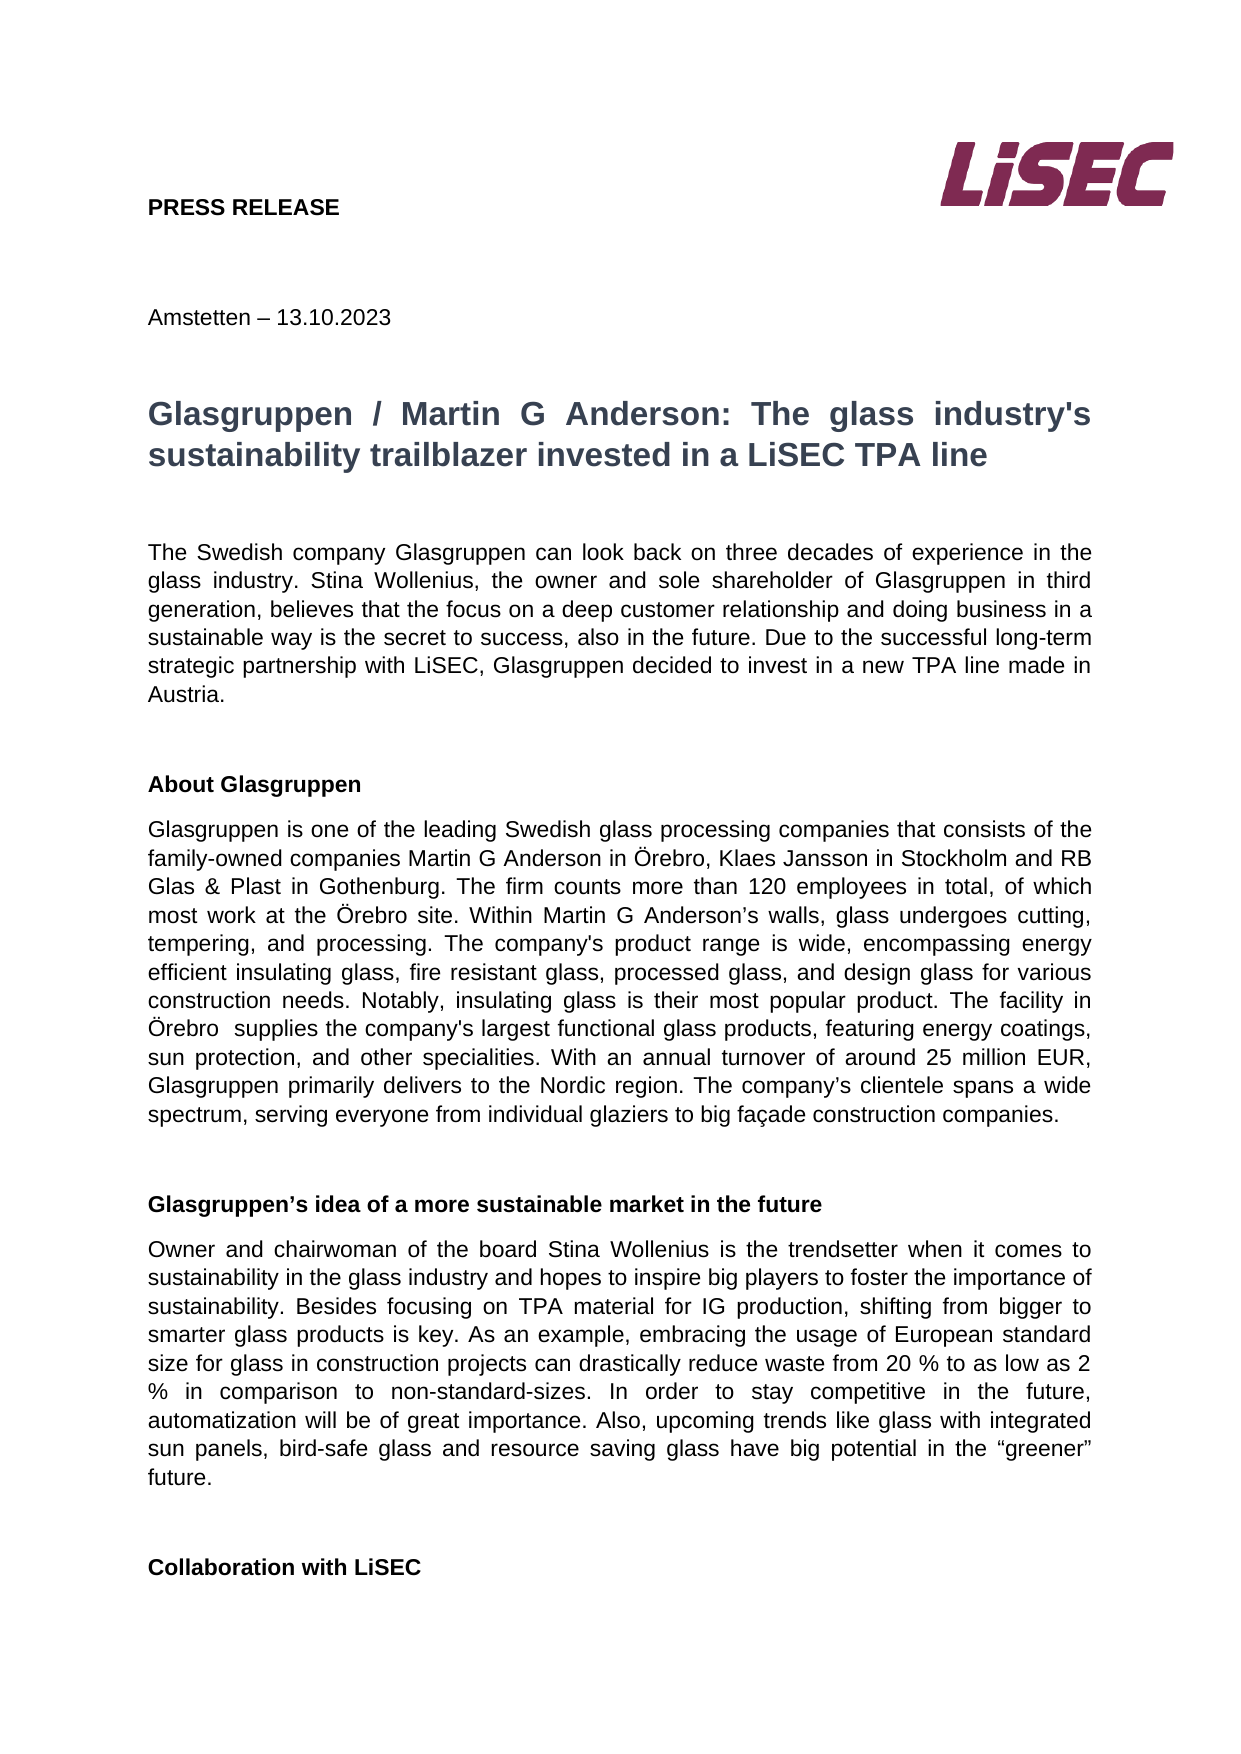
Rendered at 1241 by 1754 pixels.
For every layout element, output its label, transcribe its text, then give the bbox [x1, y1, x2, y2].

text Owner and chairwoman of the board Stina Wollenius is the trendsetter when it comes to sustainability in the glass industry and hopes to inspire big players to foster the importance of sustainability. Besides focusing on TPA material for IG production, shifting from bigger to smarter glass products is key. As an example, embracing the usage of European standard size for glass in construction projects can drastically reduce waste from 20 % to as low as 2 % in comparison to non-standard-sizes. In order to stay competitive in the future, automatization will be of great importance. Also, upcoming trends like glass with integrated sun panels, bird-safe glass and resource saving glass have big potential in the “greener” future. [148, 1236, 1093, 1490]
text Glasgruppen’s idea of a more sustainable market in the future [148, 1191, 1093, 1217]
text About Glasgruppen [148, 771, 1093, 797]
text Collaboration with LiSEC [148, 1554, 1093, 1580]
text The Swedish company Glasgruppen can look back on three decades of experience in the glass industry. Stina Wollenius, the owner and sole shareholder of Glasgruppen in third generation, believes that the focus on a deep customer relationship and doing business in a sustainable way is the secret to success, also in the future. Due to the successful long-term strategic partnership with LiSEC, Glasgruppen decided to invest in a new TPA line made in Austria. [148, 539, 1093, 707]
text Glasgruppen is one of the leading Swedish glass processing companies that consists of the family-owned companies Martin G Anderson in Örebro, Klaes Jansson in Stockholm and RB Glas & Plast in Gothenburg. The firm counts more than 120 employees in total, of which most work at the Örebro site. Within Martin G Anderson’s walls, glass undergoes cutting, tempering, and processing. The company's product range is wide, encompassing energy efficient insulating glass, fire resistant glass, processed glass, and design glass for various construction needs. Notably, insulating glass is their most popular product. The facility in Örebro supplies the company's largest functional glass products, featuring energy coatings, sun protection, and other specialities. With an annual turnover of around 25 million EUR, Glasgruppen primarily delivers to the Nordic region. The company’s clientele spans a wide spectrum, serving everyone from individual glaziers to big façade construction companies. [148, 816, 1093, 1127]
text Amstetten – 13.10.2023 [148, 304, 1093, 330]
picture [939, 142, 1173, 205]
text Glasgruppen / Martin G Anderson: The glass industry's sustainability trailblazer invested in a LiSEC TPA line [148, 432, 1093, 474]
